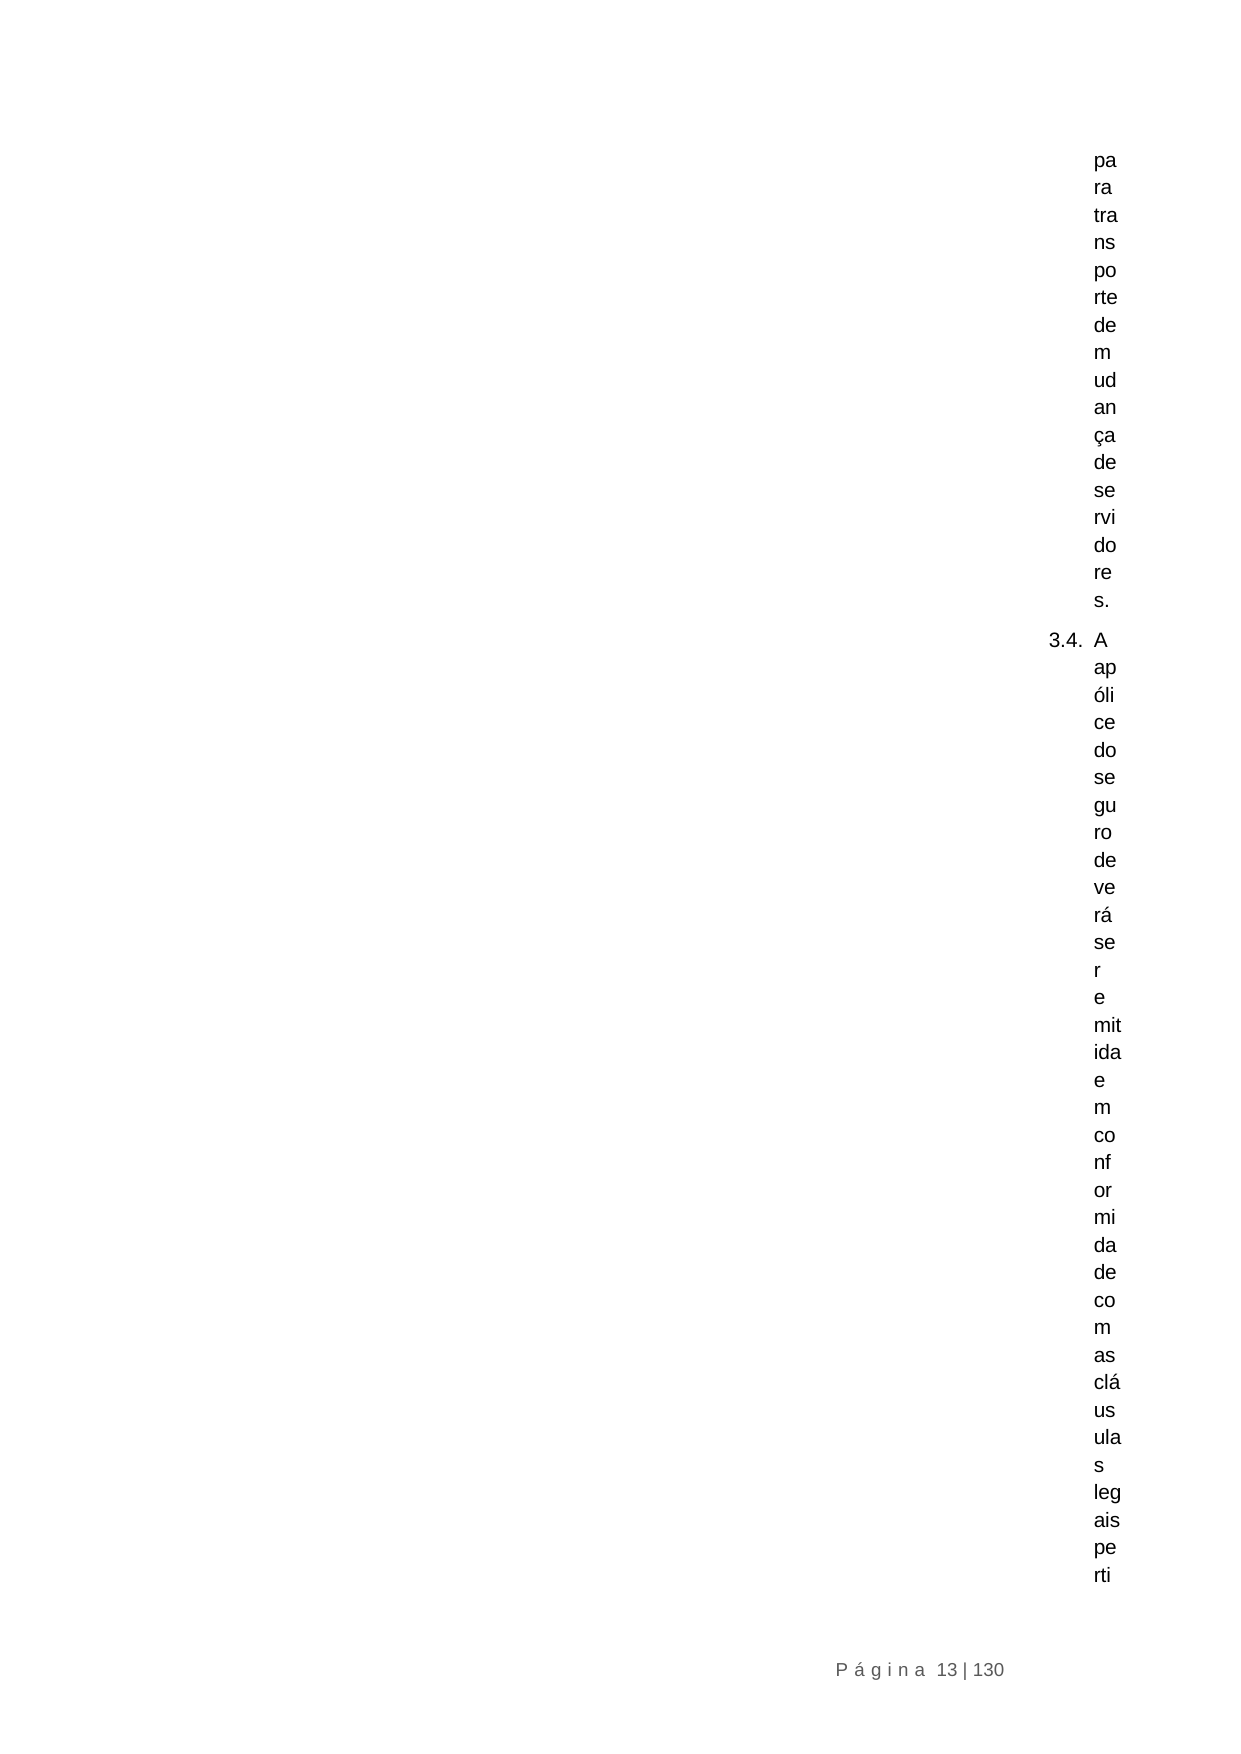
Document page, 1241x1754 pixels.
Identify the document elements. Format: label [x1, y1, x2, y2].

text [1048, 628, 1122, 1587]
text [1048, 148, 1122, 612]
